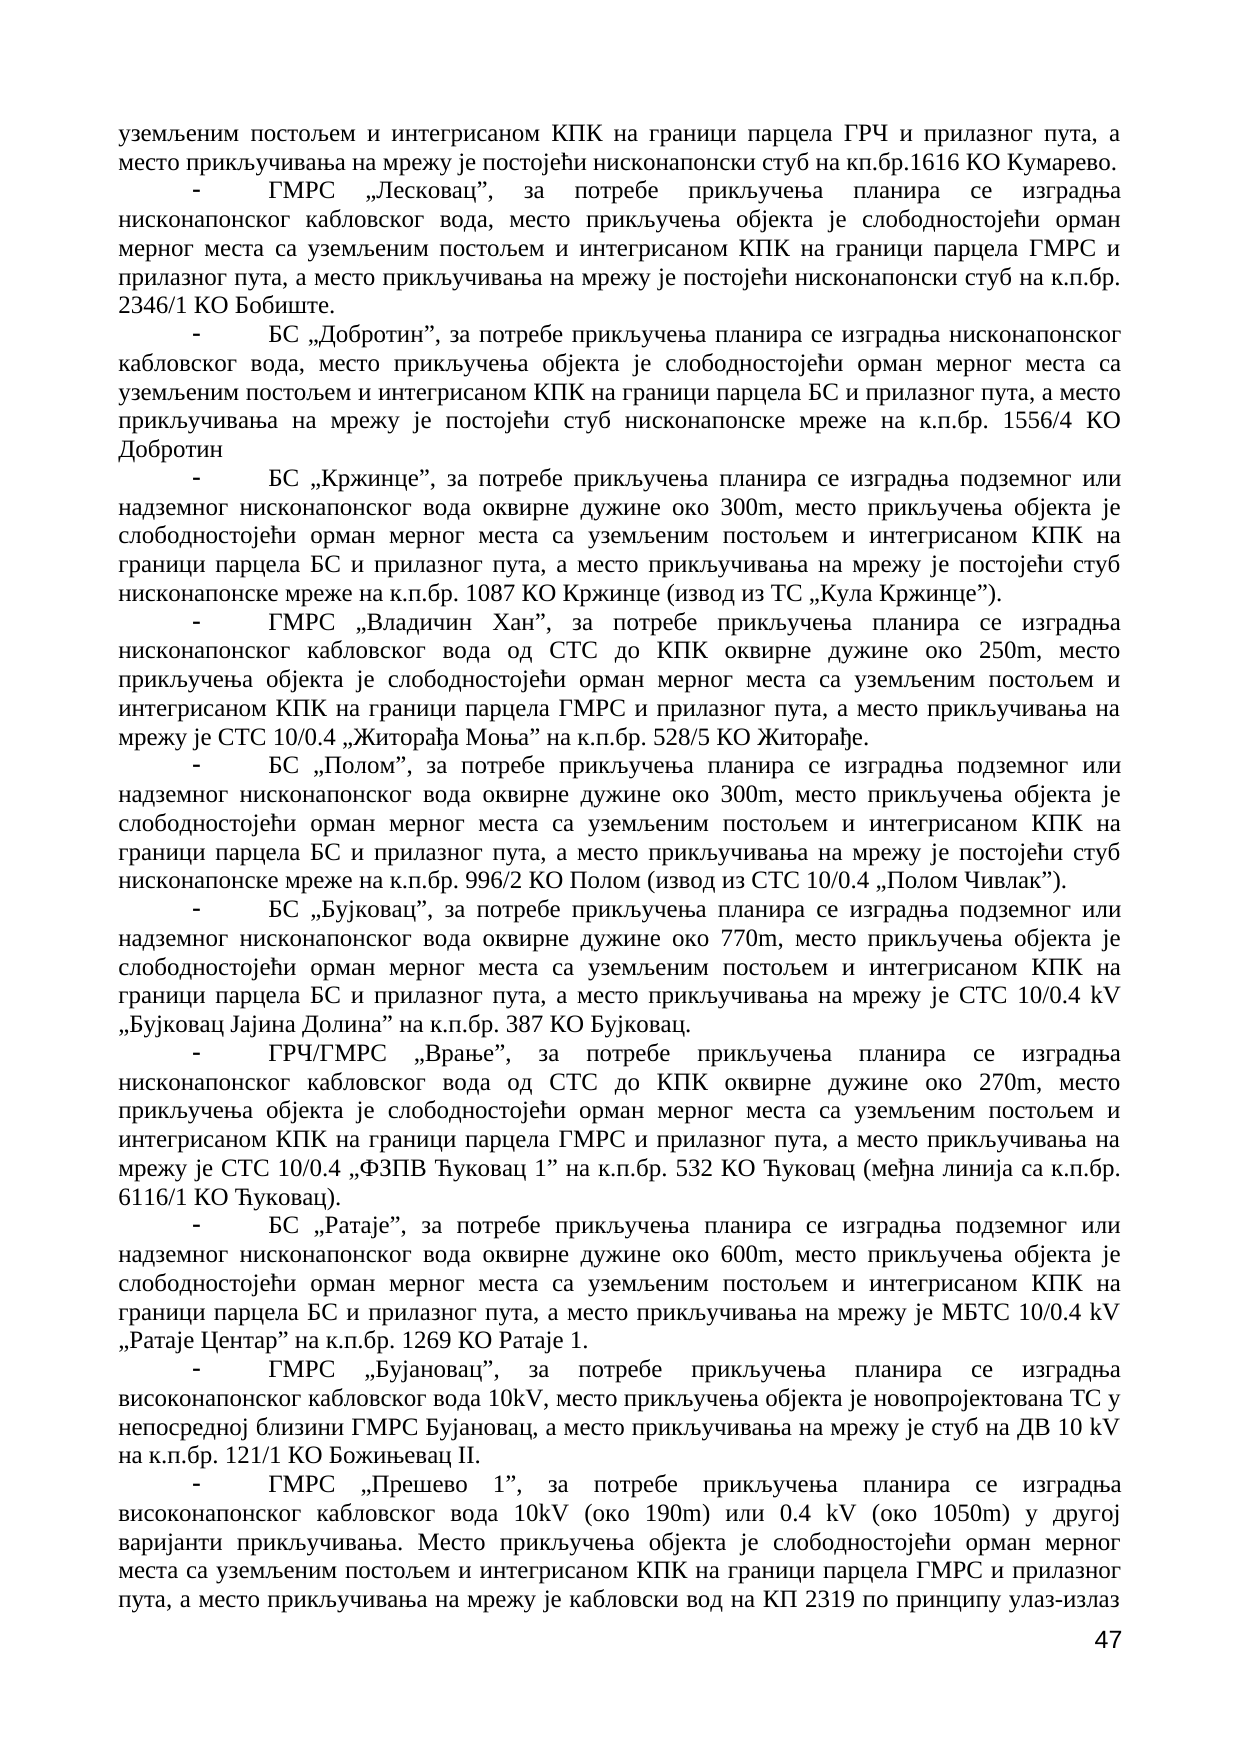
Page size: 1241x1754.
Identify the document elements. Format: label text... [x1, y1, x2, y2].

list БС „Кржинце”, за потребе прикључења планира се изградња подземног или надземног нисконапонског вода оквирне дужине око 300m, место прикључења објекта је слободностојећи орман мерног места са уземљеним постољем и интегрисаном КПК на граници парцела БС и прилазног пута, а место прикључивања на мрежу је постојећи стуб нисконапонске мреже на к.п.бр. 1087 КО Кржинце (извод из ТС „Кула Кржинце”). [118, 463, 1122, 607]
list ГРЧ/ГМРС „Врање”, за потребе прикључења планира се изградња нисконапонског кабловског вода од СТС до КПК оквирне дужине око 270m, место прикључења објекта је слободностојећи орман мерног места са уземљеним постољем и интегрисаном КПК на граници парцела ГМРС и прилазног пута, а место прикључивања на мрежу је СТС 10/0.4 „ФЗПВ Ћуковац 1” на к.п.бр. 532 КО Ћуковац (међна линија са к.п.бр. 6116/1 КО Ћуковац). [118, 1038, 1122, 1211]
list ГМРС „Владичин Хан”, за потребе прикључења планира се изградња нисконапонског кабловског вода од СТС до КПК оквирне дужине око 250m, место прикључења објекта је слободностојећи орман мерног места са уземљеним постољем и интегрисаном КПК на граници парцела ГМРС и прилазног пута, а место прикључивања на мрежу је СТС 10/0.4 „Житорађа Моња” на к.п.бр. 528/5 КО Житорађе. [118, 607, 1122, 751]
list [118, 1469, 1122, 1613]
list БС „Ратаје”, за потребе прикључења планира се изградња подземног или надземног нисконапонског вода оквирне дужине око 600m, место прикључења објекта је слободностојећи орман мерног места са уземљеним постољем и интегрисаном КПК на граници парцела БС и прилазног пута, а место прикључивања на мрежу је МБТС 10/0.4 kV „Ратаје Центар” на к.п.бр. 1269 КО Ратаје 1. [118, 1211, 1122, 1354]
list ГМРС „Бујановац”, за потребе прикључења планира се изградња високонапонског кабловског вода 10kV, место прикључења објекта је новопројектована ТС у непосредној близини ГМРС Бујановац, а место прикључивања на мрежу је стуб на ДВ 10 kV на к.п.бр. 121/1 КО Божињевац II. [118, 1354, 1122, 1469]
list БС „Бујковац”, за потребе прикључења планира се изградња подземног или надземног нисконапонског вода оквирне дужине око 770m, место прикључења објекта је слободностојећи орман мерног места са уземљеним постољем и интегрисаном КПК на граници парцела БС и прилазног пута, а место прикључивања на мрежу је СТС 10/0.4 kV „Бујковац Јајина Долина” на к.п.бр. 387 КО Бујковац. [118, 894, 1122, 1038]
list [118, 118, 1122, 176]
list ГМРС „Лесковац”, за потребе прикључења планира се изградња нисконапонског кабловског вода, место прикључења објекта је слободностојећи орман мерног места са уземљеним постољем и интегрисаном КПК на граници парцела ГМРС и прилазног пута, а место прикључивања на мрежу је постојећи нисконапонски стуб на к.п.бр. 2346/1 КО Бобиште. [118, 176, 1122, 319]
list БС „Полом”, за потребе прикључења планира се изградња подземног или надземног нисконапонског вода оквирне дужине око 300m, место прикључења објекта је слободностојећи орман мерног места са уземљеним постољем и интегрисаном КПК на граници парцела БС и прилазног пута, а место прикључивања на мрежу је постојећи стуб нисконапонске мреже на к.п.бр. 996/2 КО Полом (извод из СТС 10/0.4 „Полом Чивлак”). [118, 751, 1122, 894]
list БС „Добротин”, за потребе прикључења планира се изградња нисконапонског кабловског вода, место прикључења објекта је слободностојећи орман мерног места са уземљеним постољем и интегрисаном КПК на граници парцела БС и прилазног пута, а место прикључивања на мрежу је постојећи стуб нисконапонске мреже на к.п.бр. 1556/4 КО Добротин [118, 319, 1122, 463]
